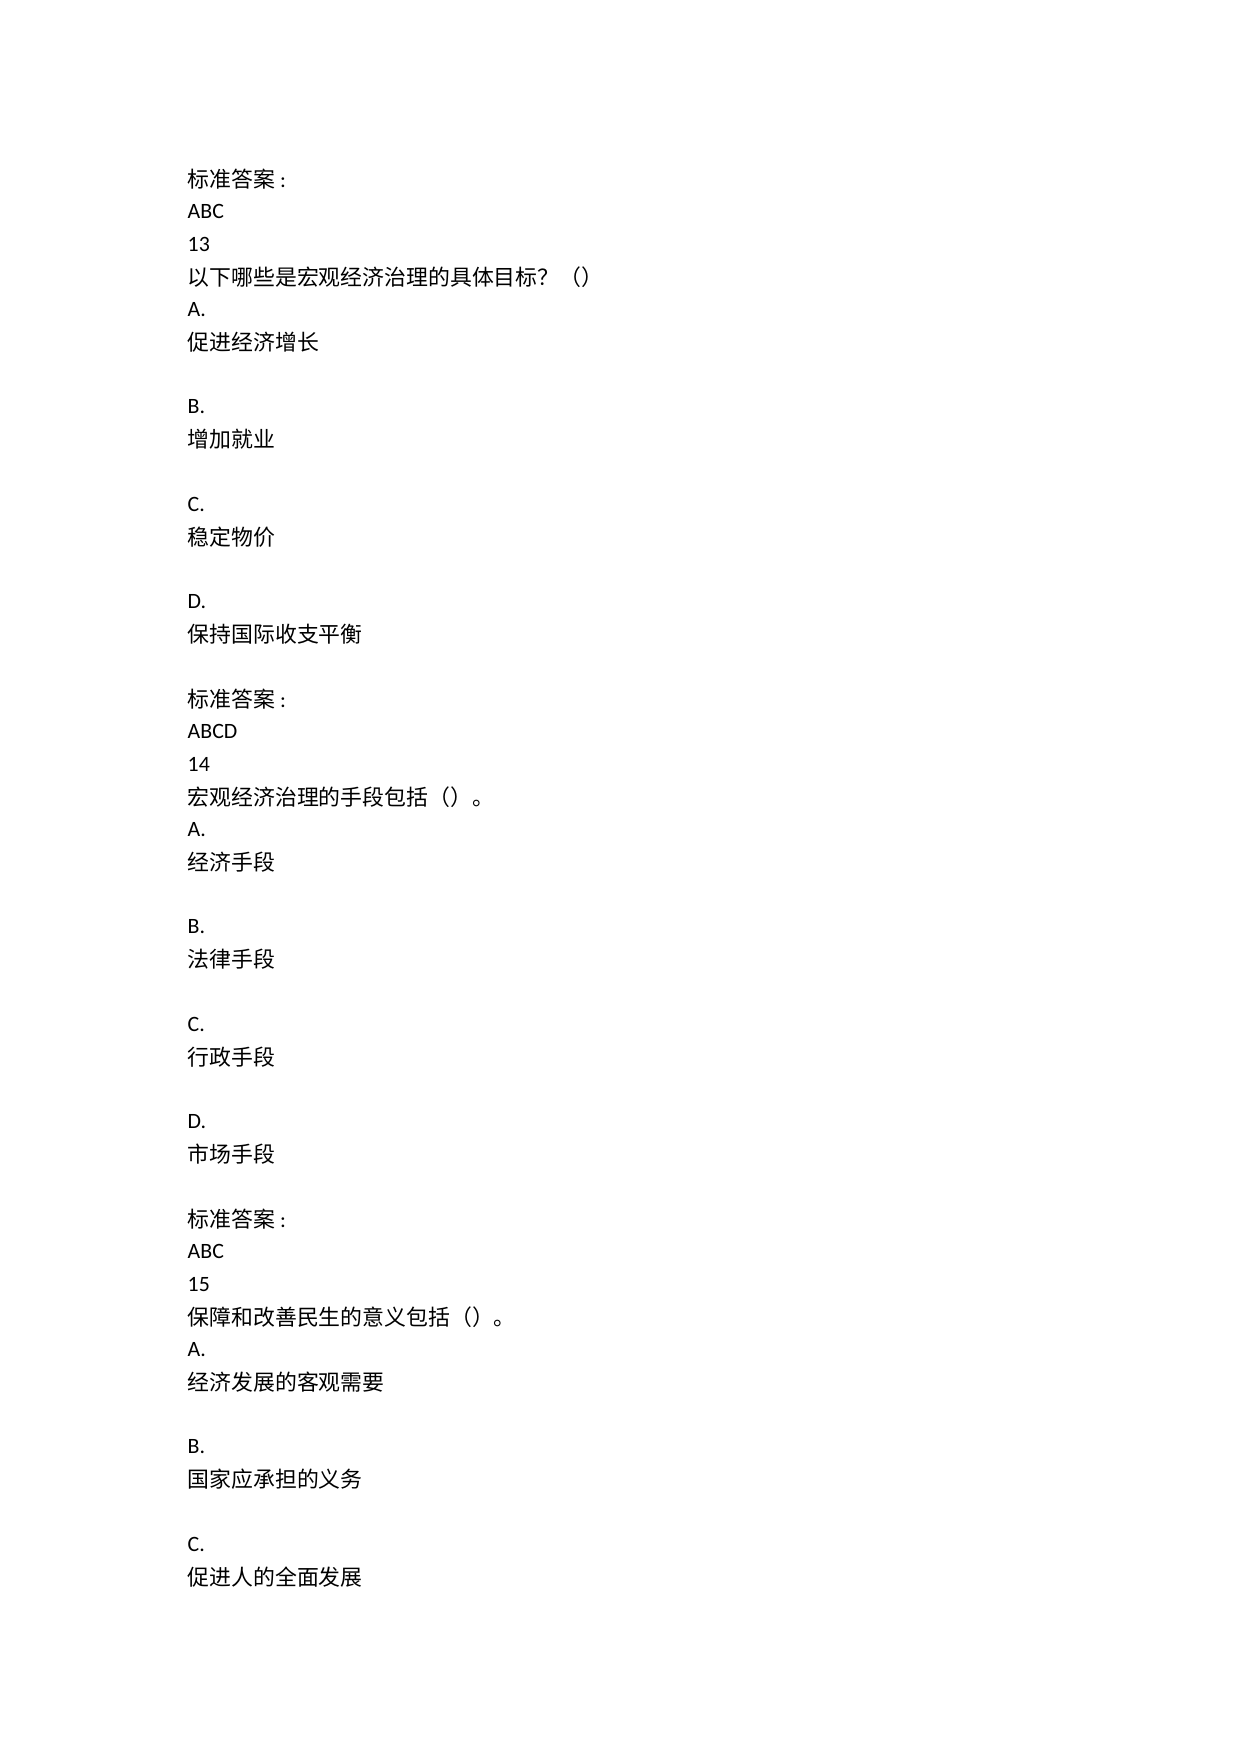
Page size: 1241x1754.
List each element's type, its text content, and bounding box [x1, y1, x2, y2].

text 宏观经济治理的手段包括（）。 [187, 779, 1053, 812]
text A. [187, 1332, 1053, 1364]
text 经济发展的客观需要 [187, 1364, 1053, 1397]
text ABCD [187, 714, 1053, 747]
text 保障和改善民生的意义包括（）。 [187, 1299, 1053, 1332]
text 标准答案 : [187, 162, 1053, 194]
text 行政手段 [187, 1039, 1053, 1072]
text 促进人的全面发展 [187, 1559, 1053, 1592]
text 标准答案 : [187, 682, 1053, 714]
text C. [187, 1007, 1053, 1039]
text 13 [187, 227, 1053, 259]
text ABC [187, 1234, 1053, 1267]
text A. [187, 292, 1053, 324]
text 保持国际收支平衡 [187, 617, 1053, 649]
text D. [187, 584, 1053, 617]
text C. [187, 487, 1053, 519]
text 促进经济增长 [187, 324, 1053, 357]
text 稳定物价 [187, 519, 1053, 552]
text 以下哪些是宏观经济治理的具体目标？（） [187, 259, 1053, 292]
text B. [187, 909, 1053, 942]
text C. [187, 1527, 1053, 1559]
text 国家应承担的义务 [187, 1462, 1053, 1494]
text D. [187, 1104, 1053, 1137]
text 15 [187, 1267, 1053, 1299]
text 标准答案 : [187, 1202, 1053, 1234]
text B. [187, 1429, 1053, 1462]
text ABC [187, 194, 1053, 227]
text 14 [187, 747, 1053, 779]
text 市场手段 [187, 1137, 1053, 1169]
text 增加就业 [187, 422, 1053, 454]
text 法律手段 [187, 942, 1053, 974]
text A. [187, 812, 1053, 844]
text B. [187, 389, 1053, 422]
text 经济手段 [187, 844, 1053, 877]
